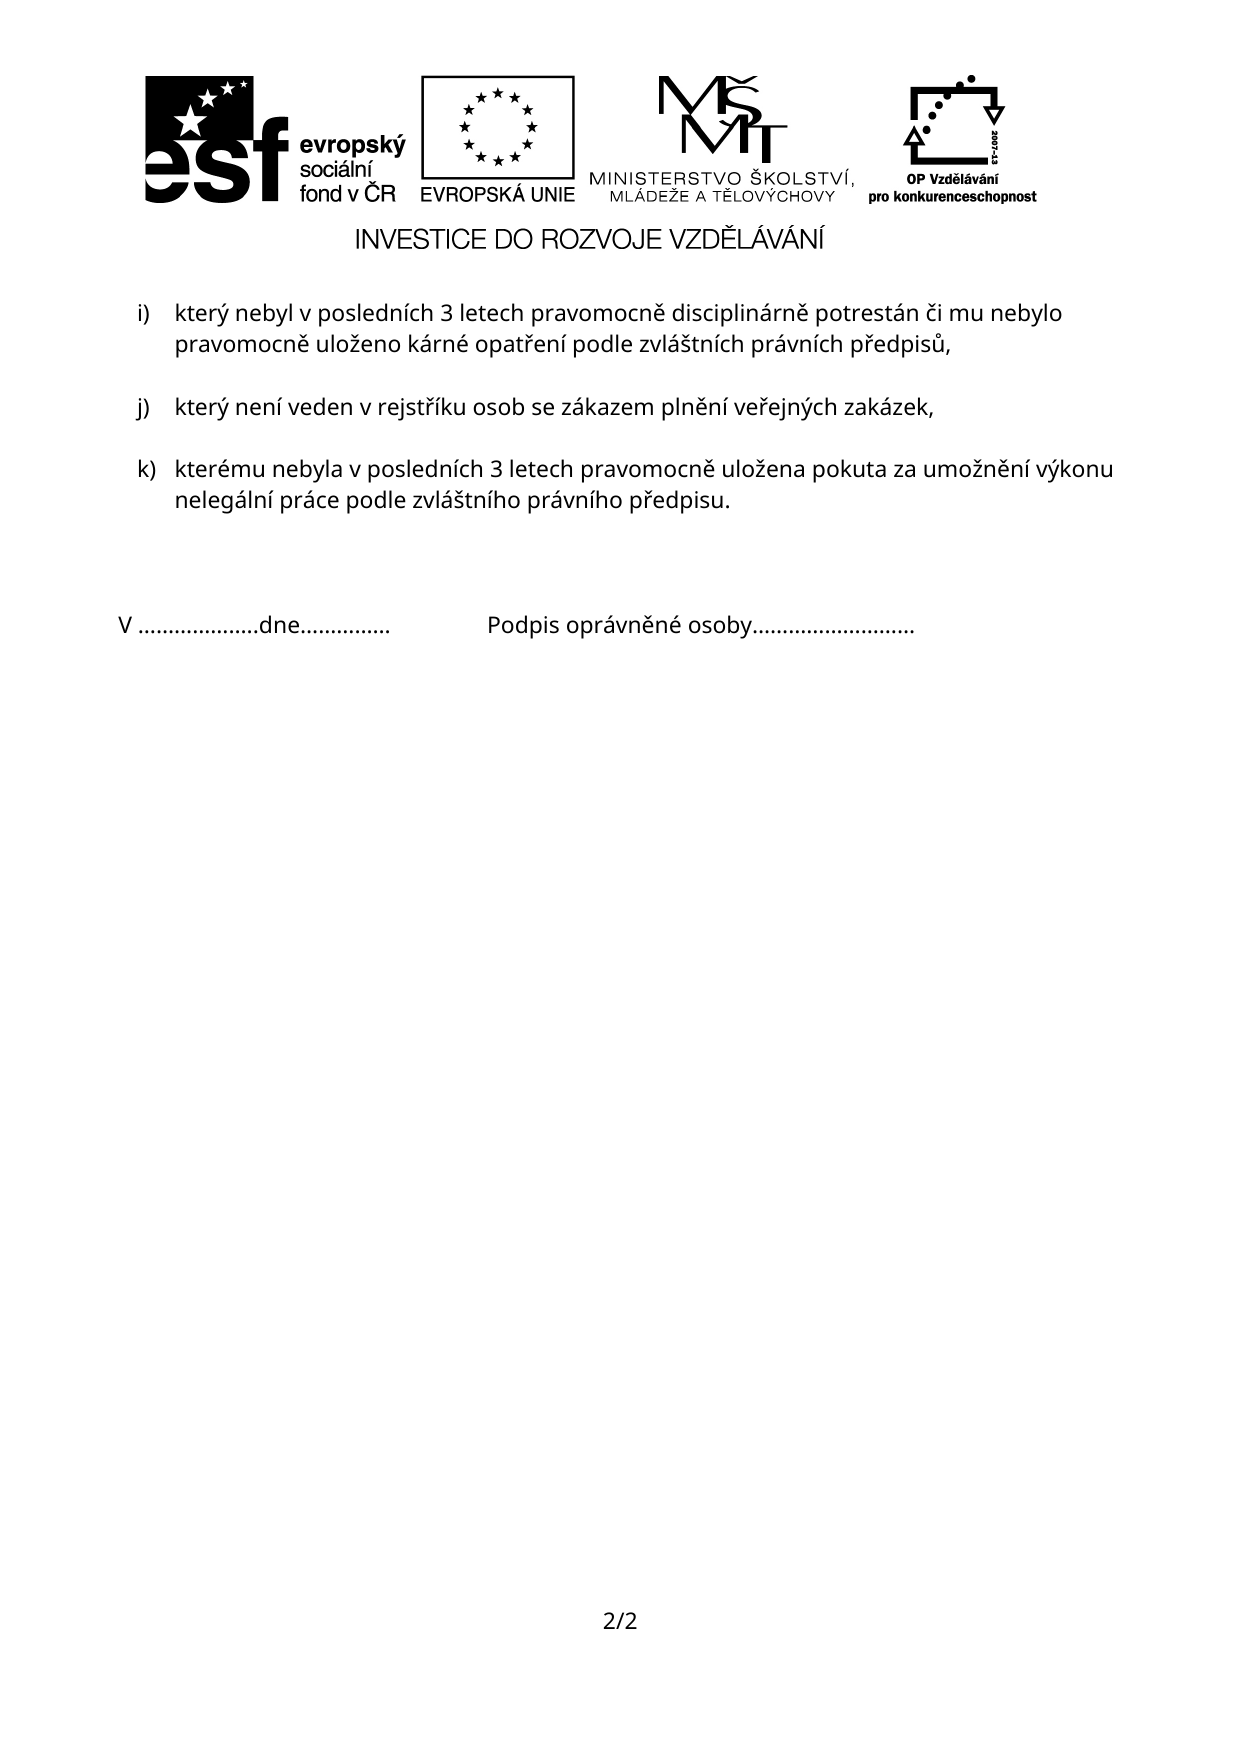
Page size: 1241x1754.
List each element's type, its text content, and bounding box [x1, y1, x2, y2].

picture [118, 58, 1064, 266]
list který nebyl v posledních 3 letech pravomocně disciplinárně potrestán či mu nebylo pravomocně uloženo kárné opatření podle zvláštních právních předpisů, [137, 297, 1122, 359]
text V ………………..dne…………… Podpis oprávněné osoby……………………… [118, 609, 1122, 640]
list který není veden v rejstříku osob se zákazem plnění veřejných zakázek, [137, 390, 1122, 422]
list kterému nebyla v posledních 3 letech pravomocně uložena pokuta za umožnění výkonu nelegální práce podle zvláštního právního předpisu. [137, 453, 1122, 515]
